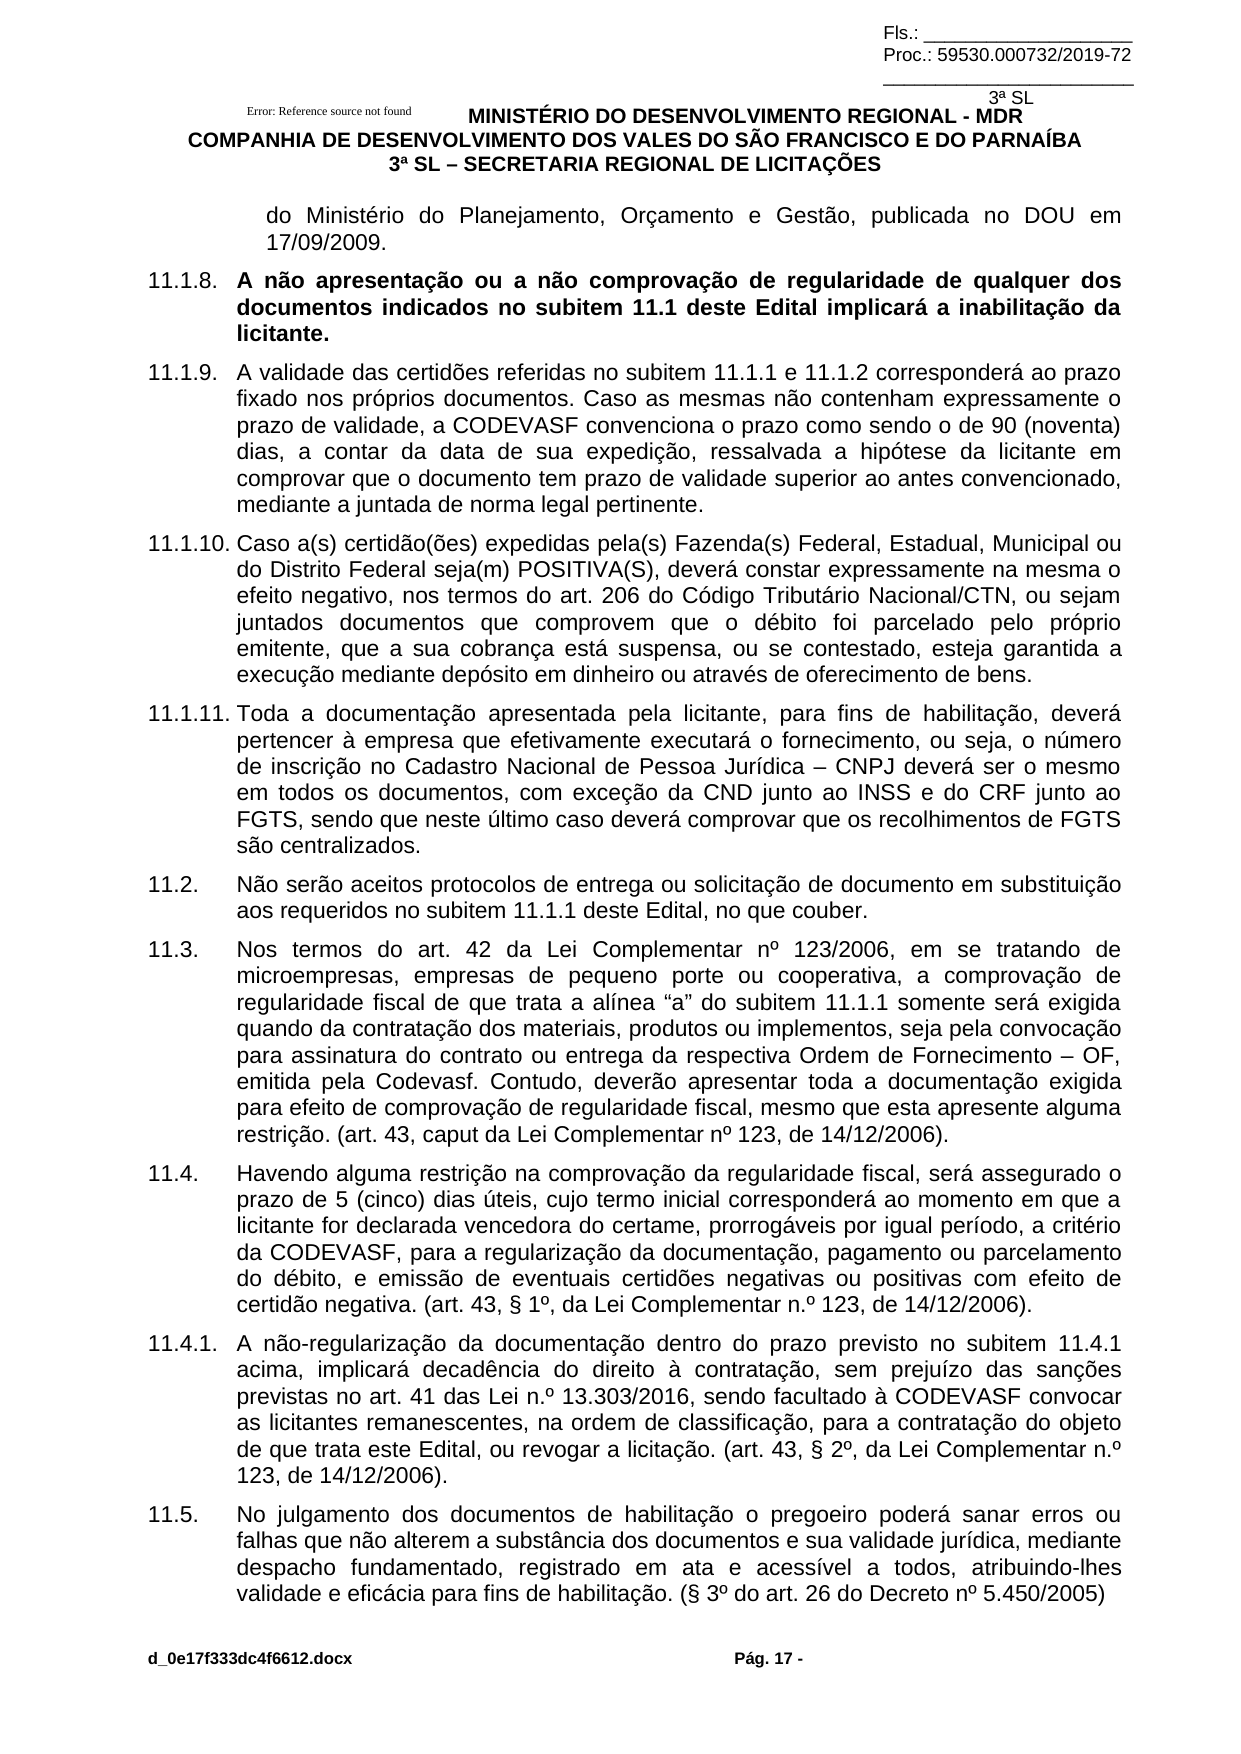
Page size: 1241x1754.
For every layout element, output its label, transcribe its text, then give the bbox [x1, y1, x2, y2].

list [236, 202, 1122, 255]
list Nos termos do art. 42 da Lei Complementar nº 123/2006, em se tratando de microempresas, empresas de pequeno porte ou cooperativa, a comprovação de regularidade fiscal de que trata a alínea “a” do subitem 11.1.1 somente será exigida quando da contratação dos materiais, produtos ou implementos, seja pela convocação para assinatura do contrato ou entrega da respectiva Ordem de Fornecimento – OF, emitida pela Codevasf. Contudo, deverão apresentar toda a documentação exigida para efeito de comprovação de regularidade fiscal, mesmo que esta apresente alguma restrição. (art. 43, caput da Lei Complementar nº 123, de 14/12/2006). [148, 936, 1122, 1147]
list No julgamento dos documentos de habilitação o pregoeiro poderá sanar erros ou falhas que não alterem a substância dos documentos e sua validade jurídica, mediante despacho fundamentado, registrado em ata e acessível a todos, atribuindo-lhes validade e eficácia para fins de habilitação. (§ 3º do art. 26 do Decreto nº 5.450/2005) [148, 1501, 1122, 1606]
list Caso a(s) certidão(ões) expedidas pela(s) Fazenda(s) Federal, Estadual, Municipal ou do Distrito Federal seja(m) POSITIVA(S), deverá constar expressamente na mesma o efeito negativo, nos termos do art. 206 do Código Tributário Nacional/CTN, ou sejam juntados documentos que comprovem que o débito foi parcelado pelo próprio emitente, que a sua cobrança está suspensa, ou se contestado, esteja garantida a execução mediante depósito em dinheiro ou através de oferecimento de bens. [148, 530, 1122, 688]
list A não apresentação ou a não comprovação de regularidade de qualquer dos documentos indicados no subitem 11.1 deste Edital implicará a inabilitação da licitante. [148, 267, 1122, 347]
list Não serão aceitos protocolos de entrega ou solicitação de documento em substituição aos requeridos no subitem 11.1.1 deste Edital, no que couber. [148, 871, 1122, 924]
list Toda a documentação apresentada pela licitante, para fins de habilitação, deverá pertencer à empresa que efetivamente executará o fornecimento, ou seja, o número de inscrição no Cadastro Nacional de Pessoa Jurídica – CNPJ deverá ser o mesmo em todos os documentos, com exceção da CND junto ao INSS e do CRF junto ao FGTS, sendo que neste último caso deverá comprovar que os recolhimentos de FGTS são centralizados. [148, 700, 1122, 858]
list A não-regularização da documentação dentro do prazo previsto no subitem 11.4.1 acima, implicará decadência do direito à contratação, sem prejuízo das sanções previstas no art. 41 das Lei n.º 13.303/2016, sendo facultado à CODEVASF convocar as licitantes remanescentes, na ordem de classificação, para a contratação do objeto de que trata este Edital, ou revogar a licitação. (art. 43, § 2º, da Lei Complementar n.º 123, de 14/12/2006). [148, 1330, 1122, 1488]
list Havendo alguma restrição na comprovação da regularidade fiscal, será assegurado o prazo de 5 (cinco) dias úteis, cujo termo inicial corresponderá ao momento em que a licitante for declarada vencedora do certame, prorrogáveis por igual período, a critério da CODEVASF, para a regularização da documentação, pagamento ou parcelamento do débito, e emissão de eventuais certidões negativas ou positivas com efeito de certidão negativa. (art. 43, § 1º, da Lei Complementar n.º 123, de 14/12/2006). [148, 1159, 1122, 1318]
list A validade das certidões referidas no subitem 11.1.1 e 11.1.2 corresponderá ao prazo fixado nos próprios documentos. Caso as mesmas não contenham expressamente o prazo de validade, a CODEVASF convenciona o prazo como sendo o de 90 (noventa) dias, a contar da data de sua expedição, ressalvada a hipótese da licitante em comprovar que o documento tem prazo de validade superior ao antes convencionado, mediante a juntada de norma legal pertinente. [148, 359, 1122, 517]
